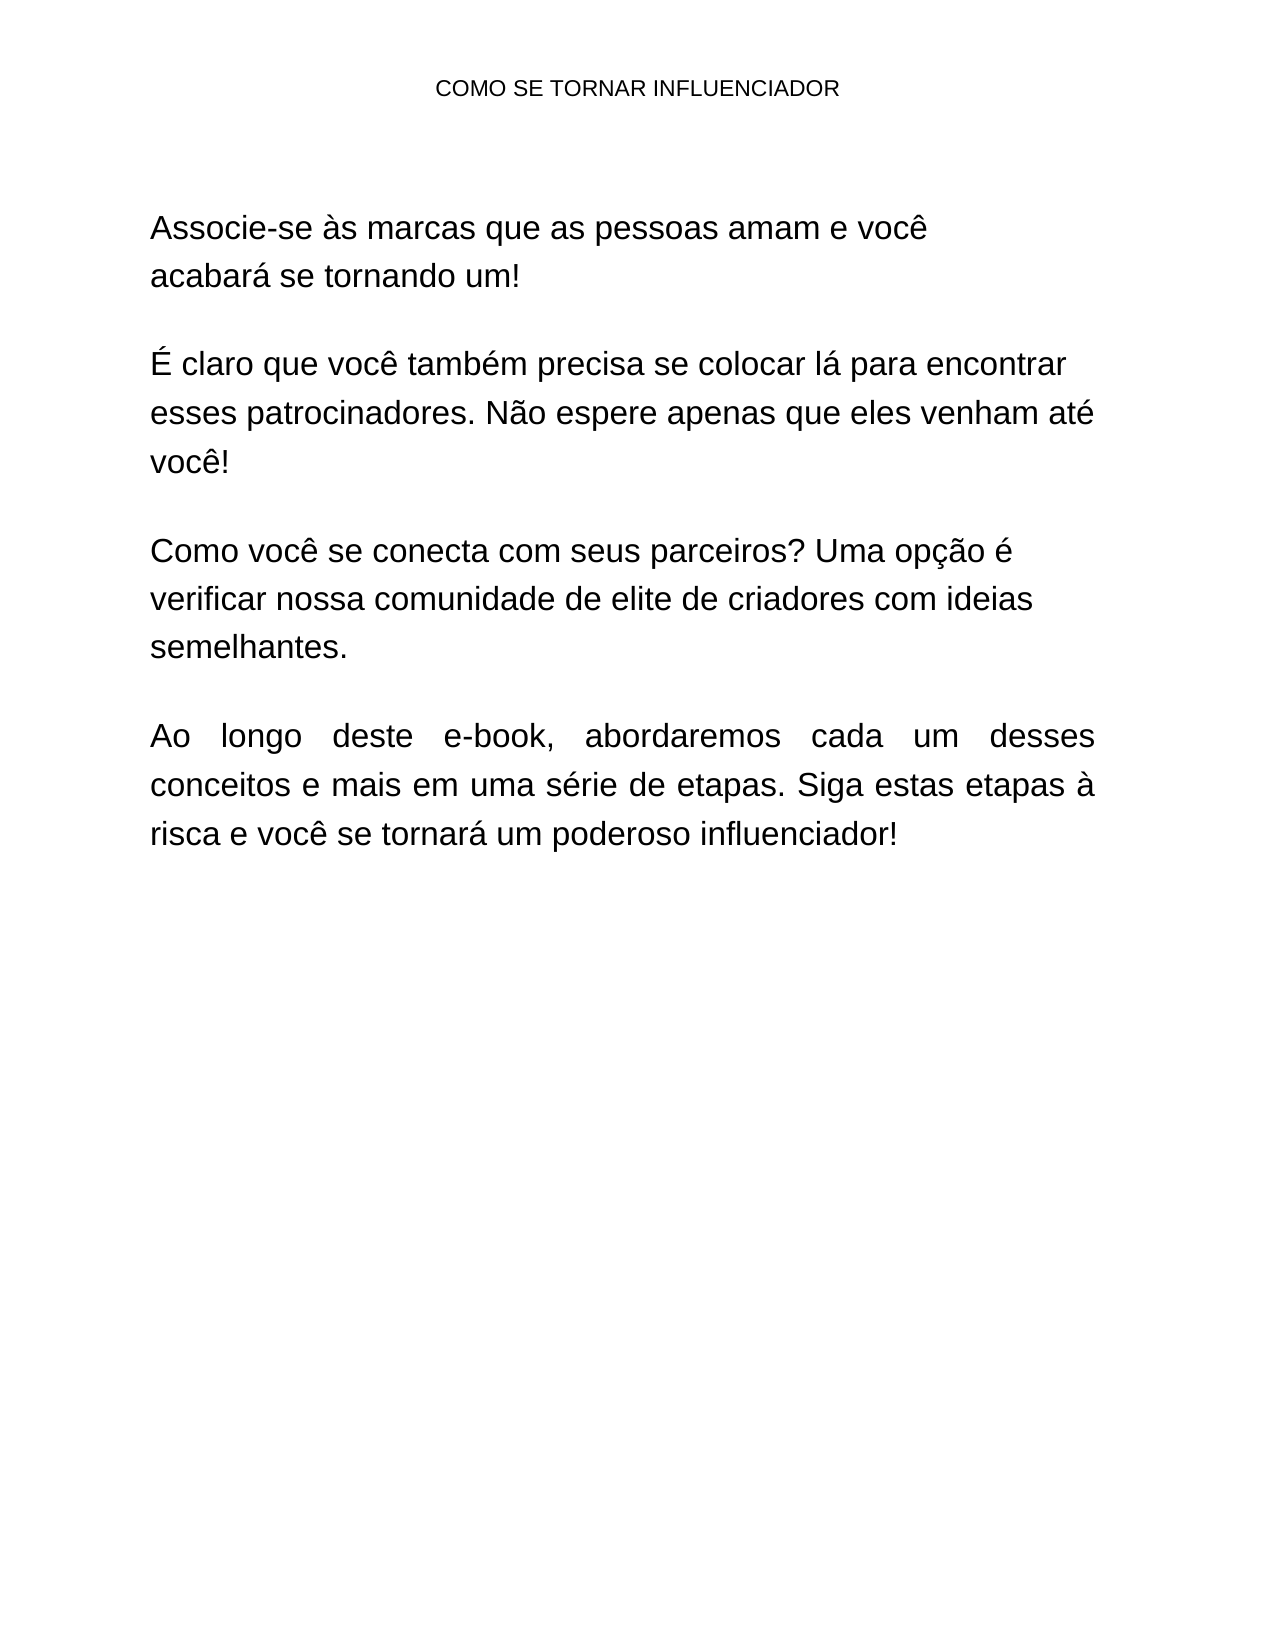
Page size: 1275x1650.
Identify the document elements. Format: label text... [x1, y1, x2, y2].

text Como você se conecta com seus parceiros? Uma opção é verificar nossa comunidade de elite de criadores com ideias semelhantes. [150, 531, 1083, 665]
text COMO SE TORNAR INFLUENCIADOR [150, 75, 1125, 102]
text Associe-se às marcas que as pessoas amam e você acabará se tornando um! [150, 208, 1019, 295]
text É claro que você também precisa se colocar lá para encontrar esses patrocinadores. Não espere apenas que eles venham até você! [150, 344, 1123, 480]
text Ao longo deste e-book, abordaremos cada um desses conceitos e mais em uma série de etapas. Siga estas etapas à risca e você se tornará um poderoso influenciador! [150, 716, 1096, 852]
